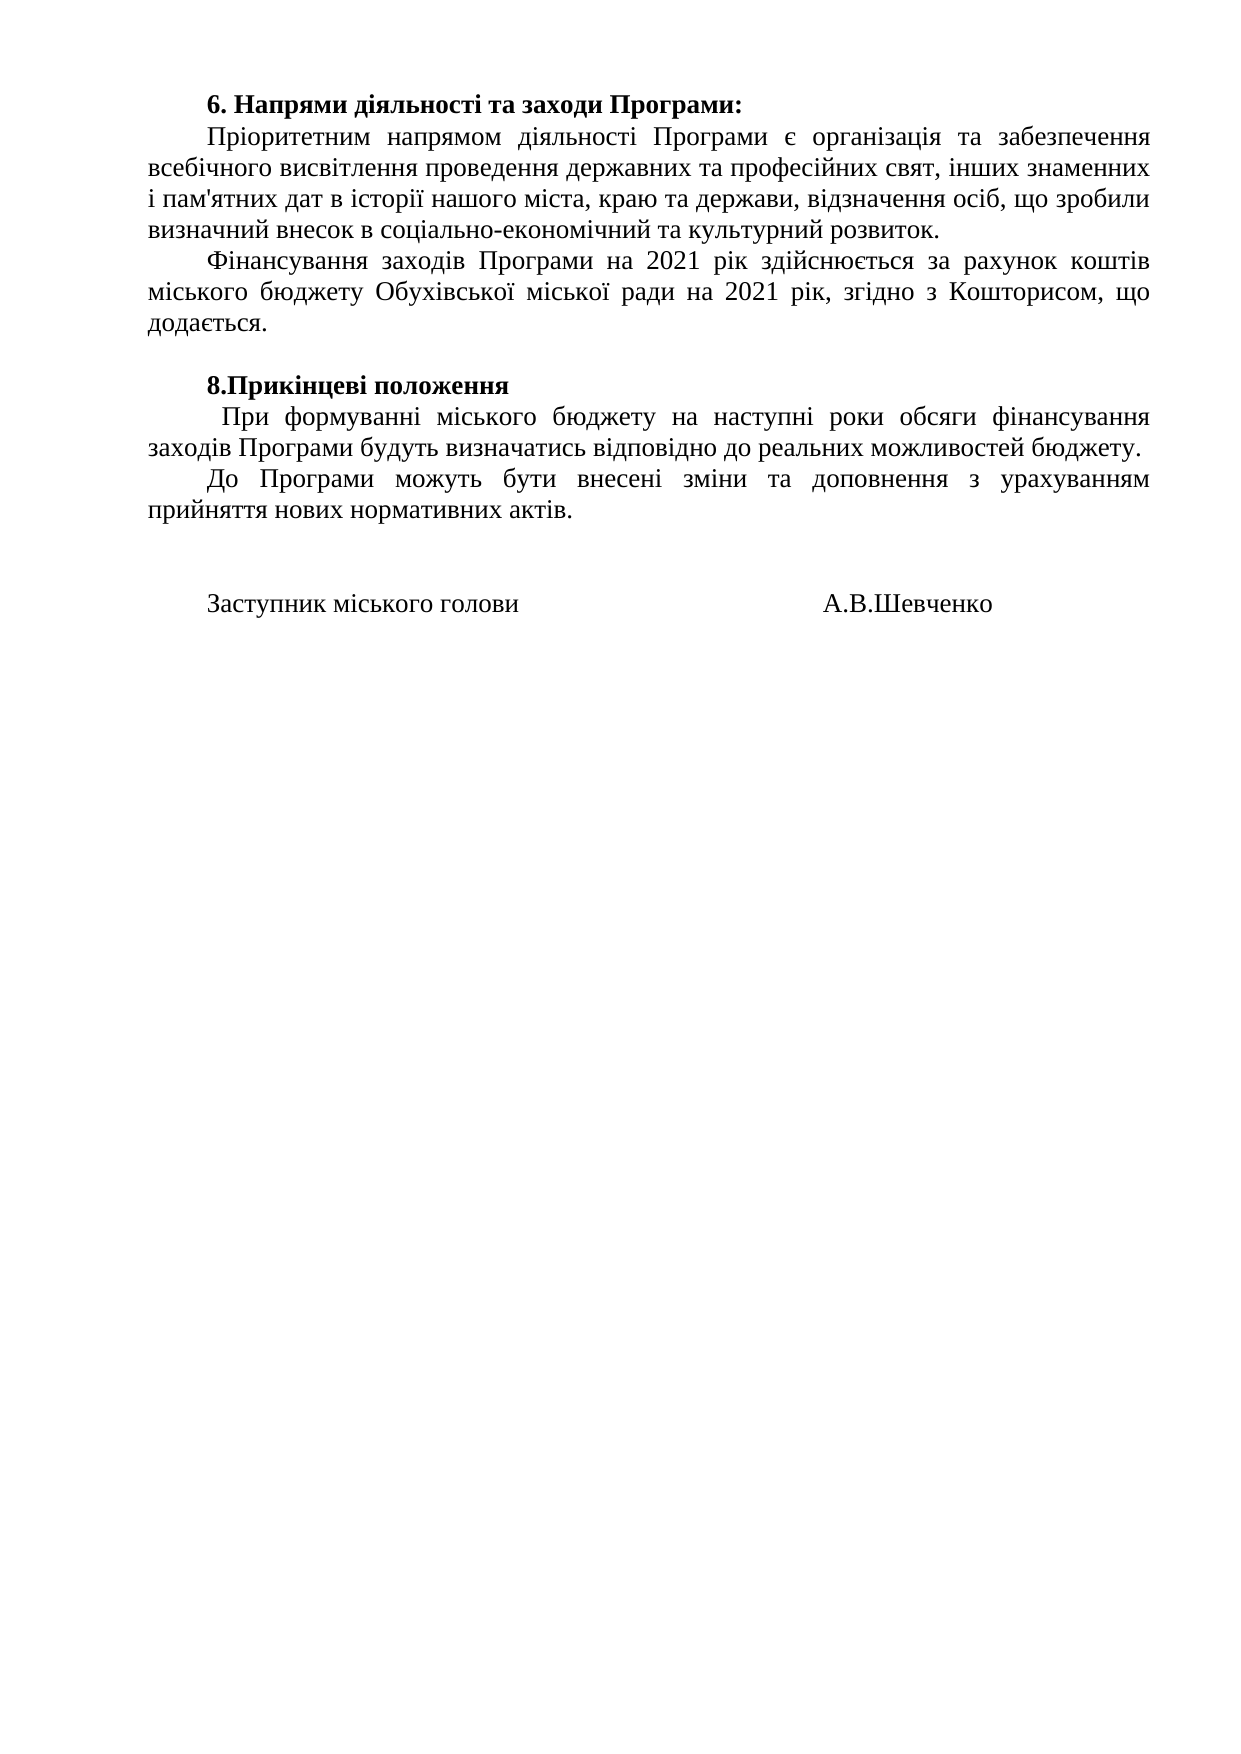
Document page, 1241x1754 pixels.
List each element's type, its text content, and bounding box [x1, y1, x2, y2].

text 6. Напрями діяльності та заходи Програми: [148, 88, 1152, 120]
text До Програми можуть бути внесені зміни та доповнення з урахуванням прийняття нових нормативних актів. [148, 462, 1152, 524]
text Фінансування заходів Програми на 2021 рік здійснюється за рахунок коштів міського бюджету Обухівської міської ради на 2021 рік, згідно з Кошторисом, що додається. [148, 244, 1152, 338]
text Пріоритетним напрямом діяльності Програми є організація та забезпечення всебічного висвітлення проведення державних та професійних свят, інших знаменних і пам'ятних дат в історії нашого міста, краю та держави, відзначення осіб, що зробили визначний внесок в соціально-економічний та культурний розвиток. [148, 120, 1152, 244]
text При формуванні міського бюджету на наступні роки обсяги фінансування заходів Програми будуть визначатись відповідно до реальних можливостей бюджету. [148, 400, 1152, 462]
text 8.Прикінцеві положення [148, 369, 1152, 400]
text Заступник міського голови А.В.Шевченко [148, 587, 1152, 618]
